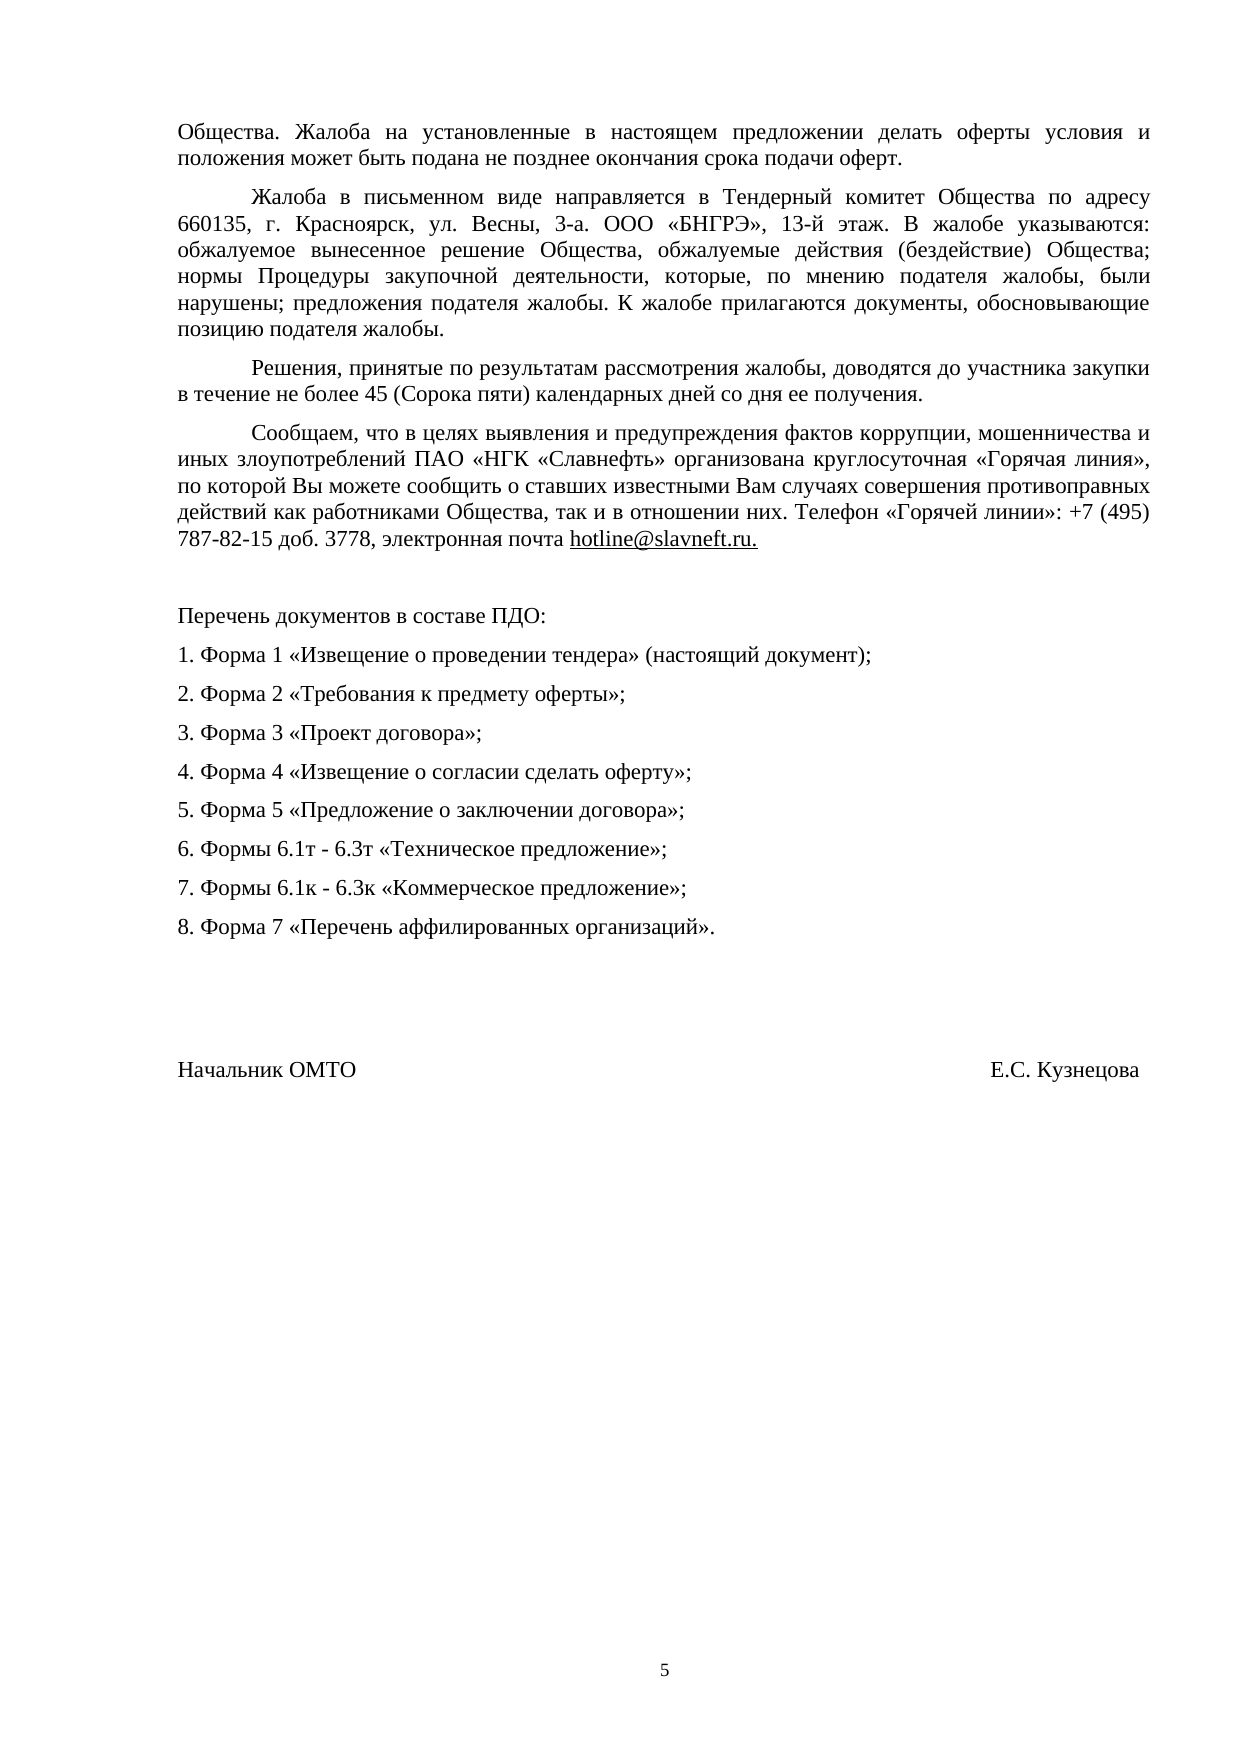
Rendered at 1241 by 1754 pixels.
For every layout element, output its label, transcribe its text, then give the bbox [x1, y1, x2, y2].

text 1. Форма 1 «Извещение о проведении тендера» (настоящий документ); [177, 641, 1152, 667]
text 7. Формы 6.1к - 6.3к «Коммерческое предложение»; [177, 874, 1152, 901]
text 2. Форма 2 «Требования к предмету оферты»; [177, 680, 1152, 706]
text 8. Форма 7 «Перечень аффилированных организаций». [177, 913, 1152, 939]
text 4. Форма 4 «Извещение о согласии сделать оферту»; [177, 758, 1152, 784]
text Решения, принятые по результатам рассмотрения жалобы, доводятся до участника закупки в течение не более 45 (Сорока пяти) календарных дней со дня ее получения. [177, 354, 1152, 407]
text Сообщаем, что в целях выявления и предупреждения фактов коррупции, мошенничества и иных злоупотреблений ПАО «НГК «Славнефть» организована круглосуточная «Горячая линия», по которой Вы можете сообщить о ставших известными Вам случаях совершения противоправных действий как работниками Общества, так и в отношении них. Телефон «Горячей линии»: +7 (495) 787-82-15 доб. 3778, электронная почта hotline@slavneft.ru. [177, 419, 1152, 551]
text Начальник ОМТО Е.С. Кузнецова [177, 1056, 1152, 1082]
text 3. Форма 3 «Проект договора»; [177, 719, 1152, 745]
text Перечень документов в составе ПДО: [177, 602, 1152, 629]
text Жалоба в письменном виде направляется в Тендерный комитет Общества по адресу 660135, г. Красноярск, ул. Весны, 3-а. ООО «БНГРЭ», 13-й этаж. В жалобе указываются: обжалуемое вынесенное решение Общества, обжалуемые действия (бездействие) Общества; нормы Процедуры закупочной деятельности, которые, по мнению подателя жалобы, были нарушены; предложения подателя жалобы. К жалобе прилагаются документы, обосновывающие позицию подателя жалобы. [177, 183, 1152, 341]
text 5. Форма 5 «Предложение о заключении договора»; [177, 797, 1152, 823]
text 6. Формы 6.1т - 6.3т «Техническое предложение»; [177, 835, 1152, 862]
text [177, 118, 1152, 171]
